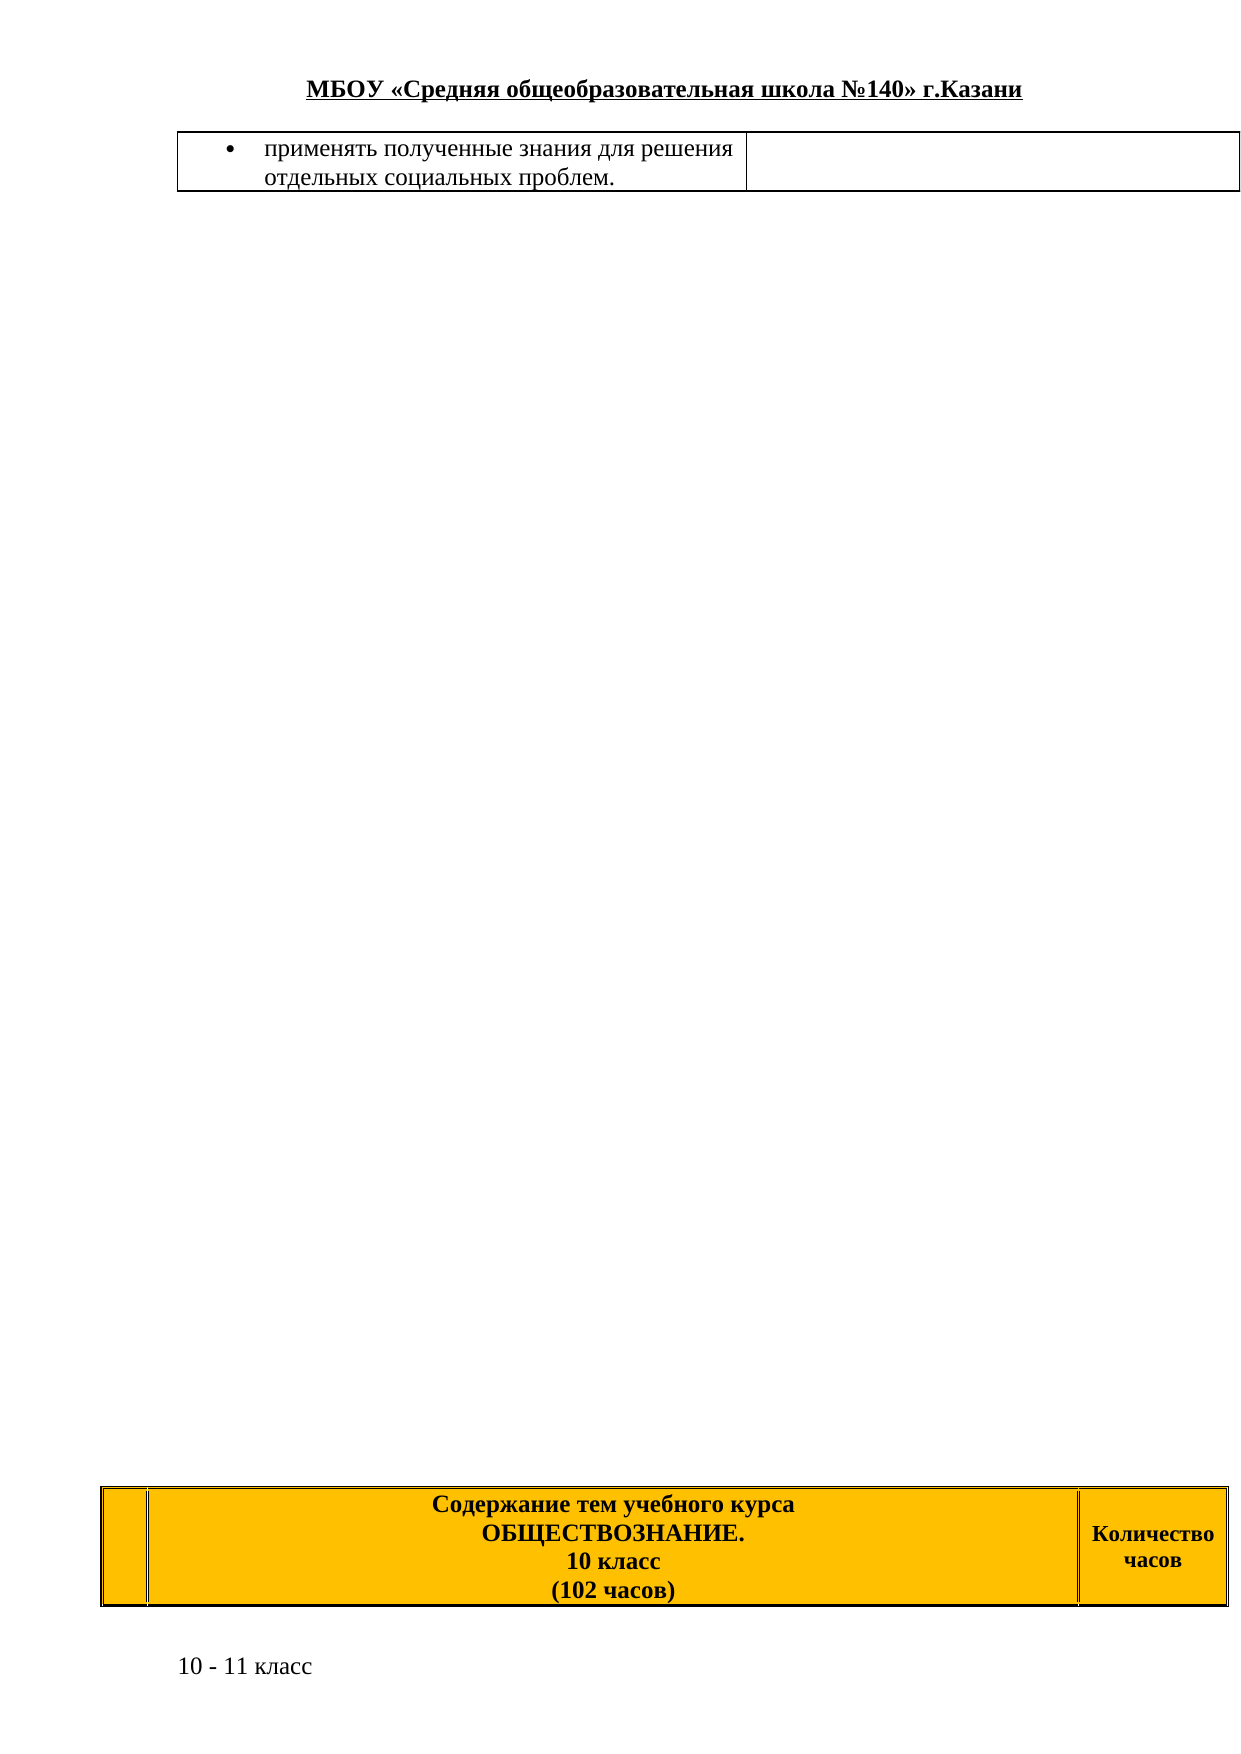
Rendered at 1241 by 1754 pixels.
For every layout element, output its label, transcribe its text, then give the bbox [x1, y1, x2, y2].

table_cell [178, 133, 746, 190]
table_header Содержание тем учебного курса ОБЩЕСТВОЗНАНИЕ. 10 класс (102 часов) [148, 1489, 1079, 1604]
table_header Количество часов [1079, 1489, 1226, 1604]
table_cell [747, 133, 1239, 190]
table_header [104, 1489, 147, 1604]
